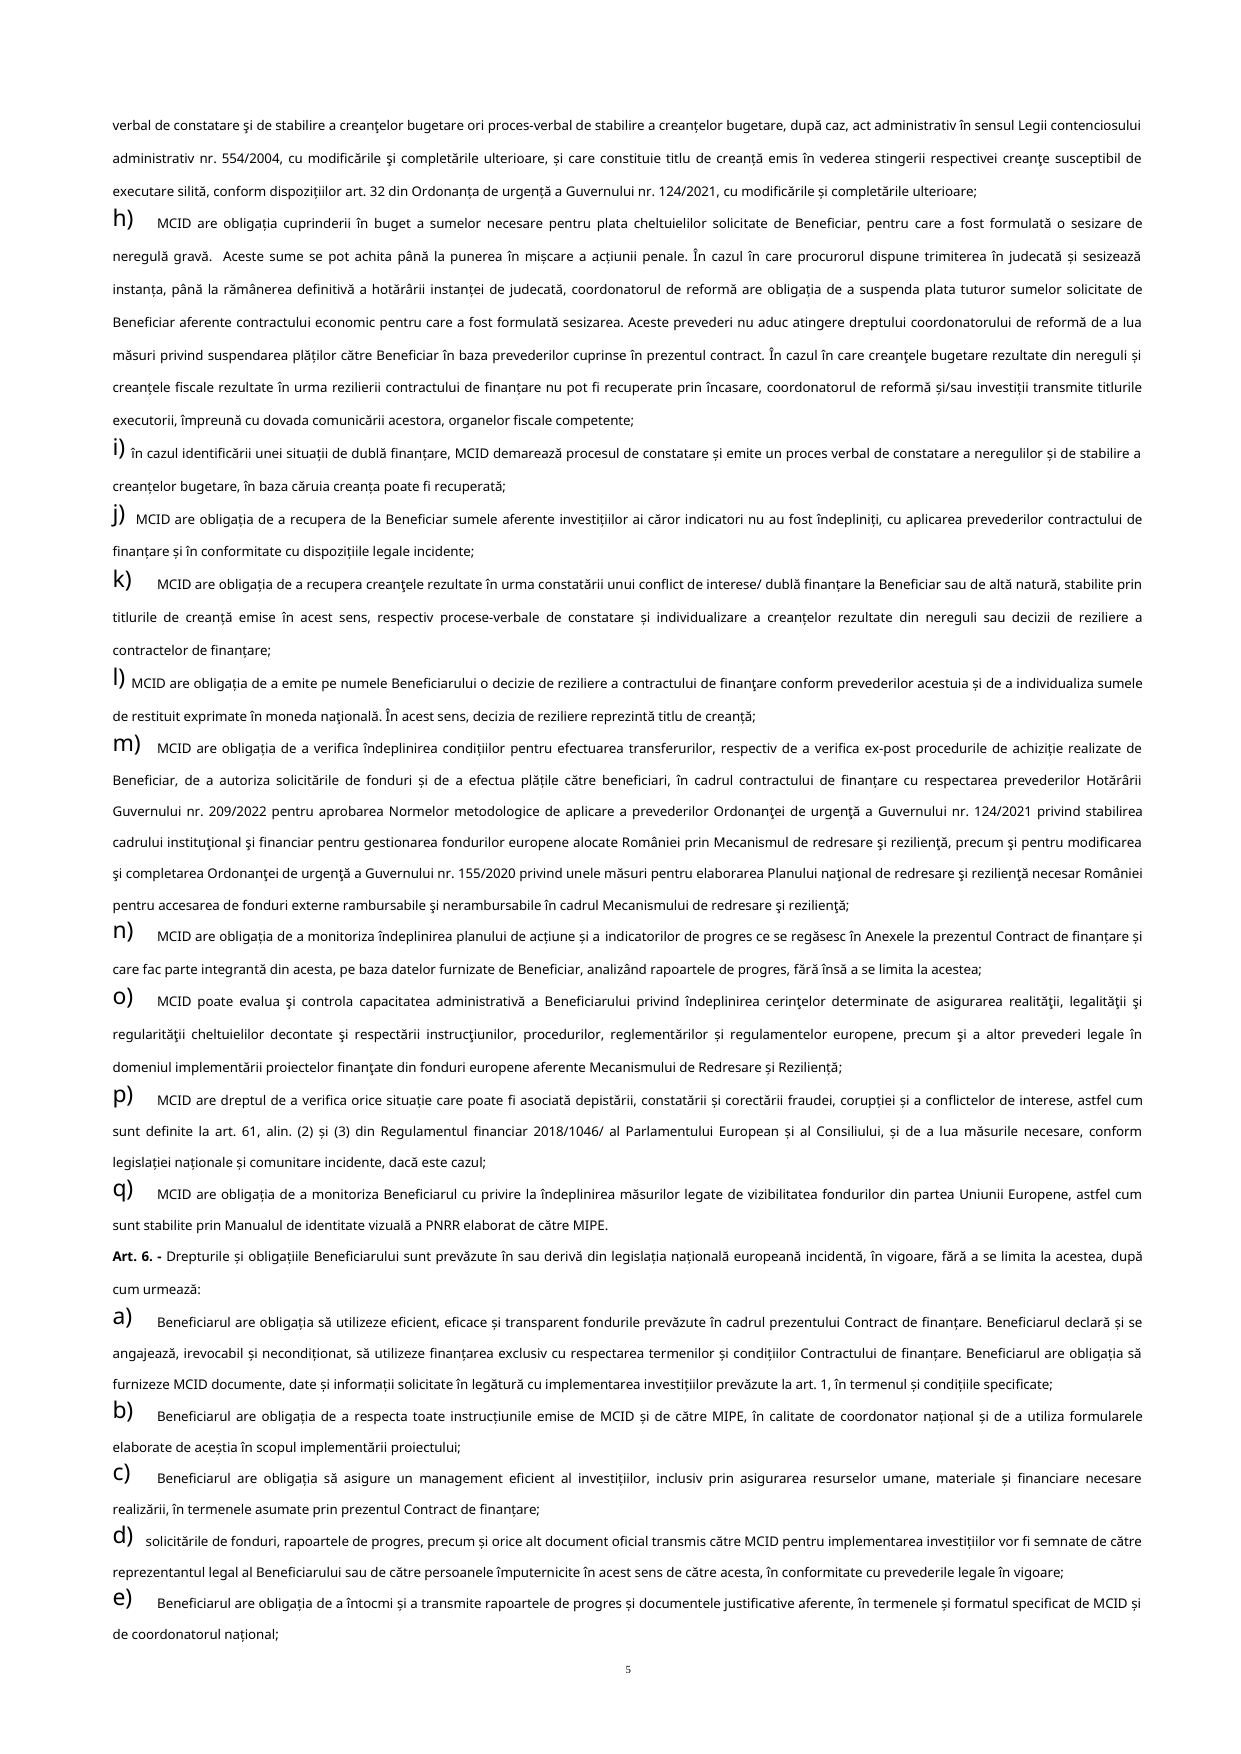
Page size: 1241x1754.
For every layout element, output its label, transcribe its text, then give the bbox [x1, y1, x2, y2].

list în cazul identificării unei situații de dublă finanțare, MCID demarează procesul de constatare și emite un proces verbal de constatare a neregulilor și de stabilire a creanțelor bugetare, în baza căruia creanța poate fi recuperată; [112, 431, 1144, 495]
list MCID are obligația de a recupera de la Beneficiar sumele aferente investițiilor ai căror indicatori nu au fost îndepliniți, cu aplicarea prevederilor contractului de finanțare și în conformitate cu dispozițiile legale incidente; [112, 497, 1144, 561]
list MCID poate evalua şi controla capacitatea administrativă a Beneficiarului privind îndeplinirea cerinţelor determinate de asigurarea realităţii, legalităţii şi regularităţii cheltuielilor decontate şi respectării instrucţiunilor, procedurilor, reglementărilor și regulamentelor europene, precum şi a altor prevederi legale în domeniul implementării proiectelor finanţate din fonduri europene aferente Mecanismului de Redresare și Reziliență; [112, 980, 1144, 1077]
list Beneficiarul are obligația de a respecta toate instrucțiunile emise de MCID și de către MIPE, în calitate de coordonator național și de a utiliza formularele elaborate de aceștia în scopul implementării proiectului; [112, 1394, 1144, 1456]
list arede a autoriza solicitările de fonduri și de a efectua plățile către beneficiari, în cadrul contractului de finanțare cu respectarea prevederilor Hotărârii Guvernului nr. 209/2022 pentru aprobarea Normelor metodologice de aplicare a prevederilor Ordonanţei de urgenţă a Guvernului nr. 124/2021 privind stabilirea cadrului instituţional şi financiar pentru gestionarea fondurilor europene alocate României prin Mecanismul de redresare şi rezilienţă, precum şi pentru modificarea şi completarea Ordonanţei de urgenţă a Guvernului nr. 155/2020 privind unele măsuri pentru elaborarea Planului naţional de redresare şi rezilienţă necesar României pentru accesarea de fonduri externe rambursabile şi nerambursabile în cadrul Mecanismului de redresare şi rezilienţă; [112, 727, 1144, 914]
list are dreptul de a verifica orice situație care poate fi asociată depistării, constatării și corectării fraudei, corupției și a conflictelor de interese, astfel cum sunt definite la art. 61, alin. (2) și (3) din Regulamentul financiar 2018/1046/ al Parlamentului European și al Consiliului, și de a lua măsurile necesare, conform legislației naționale și comunitare incidente, dacă este cazul; [112, 1078, 1144, 1172]
text Art. 6. - Drepturile și obligațiile Beneficiarului sunt prevăzute în sau derivă din legislația națională europeană incidentă, în vigoare, fără a se limita la acestea, după cum urmează: [112, 1234, 1144, 1298]
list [112, 103, 1144, 200]
list Beneficiarul are obligația să utilizeze eficient, eficace și transparent fondurile prevăzute în cadrul prezentului Contract de finanțare. Beneficiarul declară și se angajează, irevocabil și necondiționat, să utilizeze finanțarea exclusiv cu respectarea termenilor și condițiilor Contractului de finanțare. Beneficiarul are obligația să furnizeze MCID informații solicitate în legătură cu implementarea investițiilor prevăzute la art. 1, în termenul și condițiile specificate; [112, 1300, 1144, 1394]
list MCID are obligația cuprinderii în buget a sumelor necesare pentru plata cheltuielilor solicitate de Beneficiar, pentru care a fost formulată o sesizare de neregulă gravă. Aceste sume se pot achita până la punerea în mișcare a acțiunii penale. În cazul în care procurorul dispune trimiterea în judecată și sesizează instanța, până la rămânerea definitivă a hotărârii instanței de judecată, coordonatorul de reformă are obligația de a suspenda plata tuturor sumelor solicitate de Beneficiar aferente contractului economic pentru care a fost formulată sesizarea. Aceste prevederi nu aduc atingere dreptului coordonatorului de reformă de a lua măsuri privind suspendarea plăților către Beneficiar în baza prevederilor cuprinse în prezentul contract. În cazul în care creanţele bugetare rezultate din nereguli și creanțele fiscale rezultate în urma rezilierii contractului de finanțare nu pot fi recuperate prin încasare, coordonatorul de reformă și/sau investiții transmite titlurile executorii, împreună cu dovada comunicării acestora, organelor fiscale competente; [112, 202, 1144, 430]
list are obligația de a monitoriza Beneficiarul cu privire la îndeplinirea măsurilor legate de vizibilitatea fondurilor din partea Uniunii Europene, astfel cum sunt stabilite prin Manualul de identitate vizuală a PNRR elaborat de către MIPE. [112, 1172, 1144, 1234]
list Beneficiarul are obligația să asigure un management eficient al investițiilor, inclusiv prin asigurarea resurselor umane, materiale și financiare necesare realizării, în termenele asumate prin prezentul Contract de finanțare; [112, 1456, 1144, 1519]
list indicatorilor de progres ce se regăsesc în Anexele la prezentul Contract de finanțare și care fac parte integrantă din acesta, pe baza datelor furnizate de Beneficiar, analizând rapoartele de progres, fără însă a se limita la acestea; [112, 914, 1144, 978]
list solicitările de fonduri, rapoartele de progres, precum și orice alt document oficial transmis către MCID pentru implementarea investițiilor vor fi semnate de către reprezentantul legal al Beneficiarului sau de către persoanele împuternicite în acest sens de către acesta, în conformitate cu prevederile legale în vigoare; [112, 1519, 1144, 1581]
list MCID are obligația de a recupera creanţele rezultate în urma constatării unui conflict de interese/ dublă finanțare la Beneficiar sau de altă natură, stabilite prin titlurile de creanță emise în acest sens, respectiv procese-verbale de constatare și individualizare a creanțelor rezultate din nereguli sau decizii de reziliere a contractelor de finanțare; [112, 562, 1144, 659]
list MCID are obligația de a emite pe numele Beneficiarului o decizie de reziliere a contractului de finanţare conform prevederilor acestuia și de a individualiza sumele de restituit exprimate în moneda naţională. În acest sens, decizia de reziliere reprezintă titlu de creanță; [112, 661, 1144, 725]
